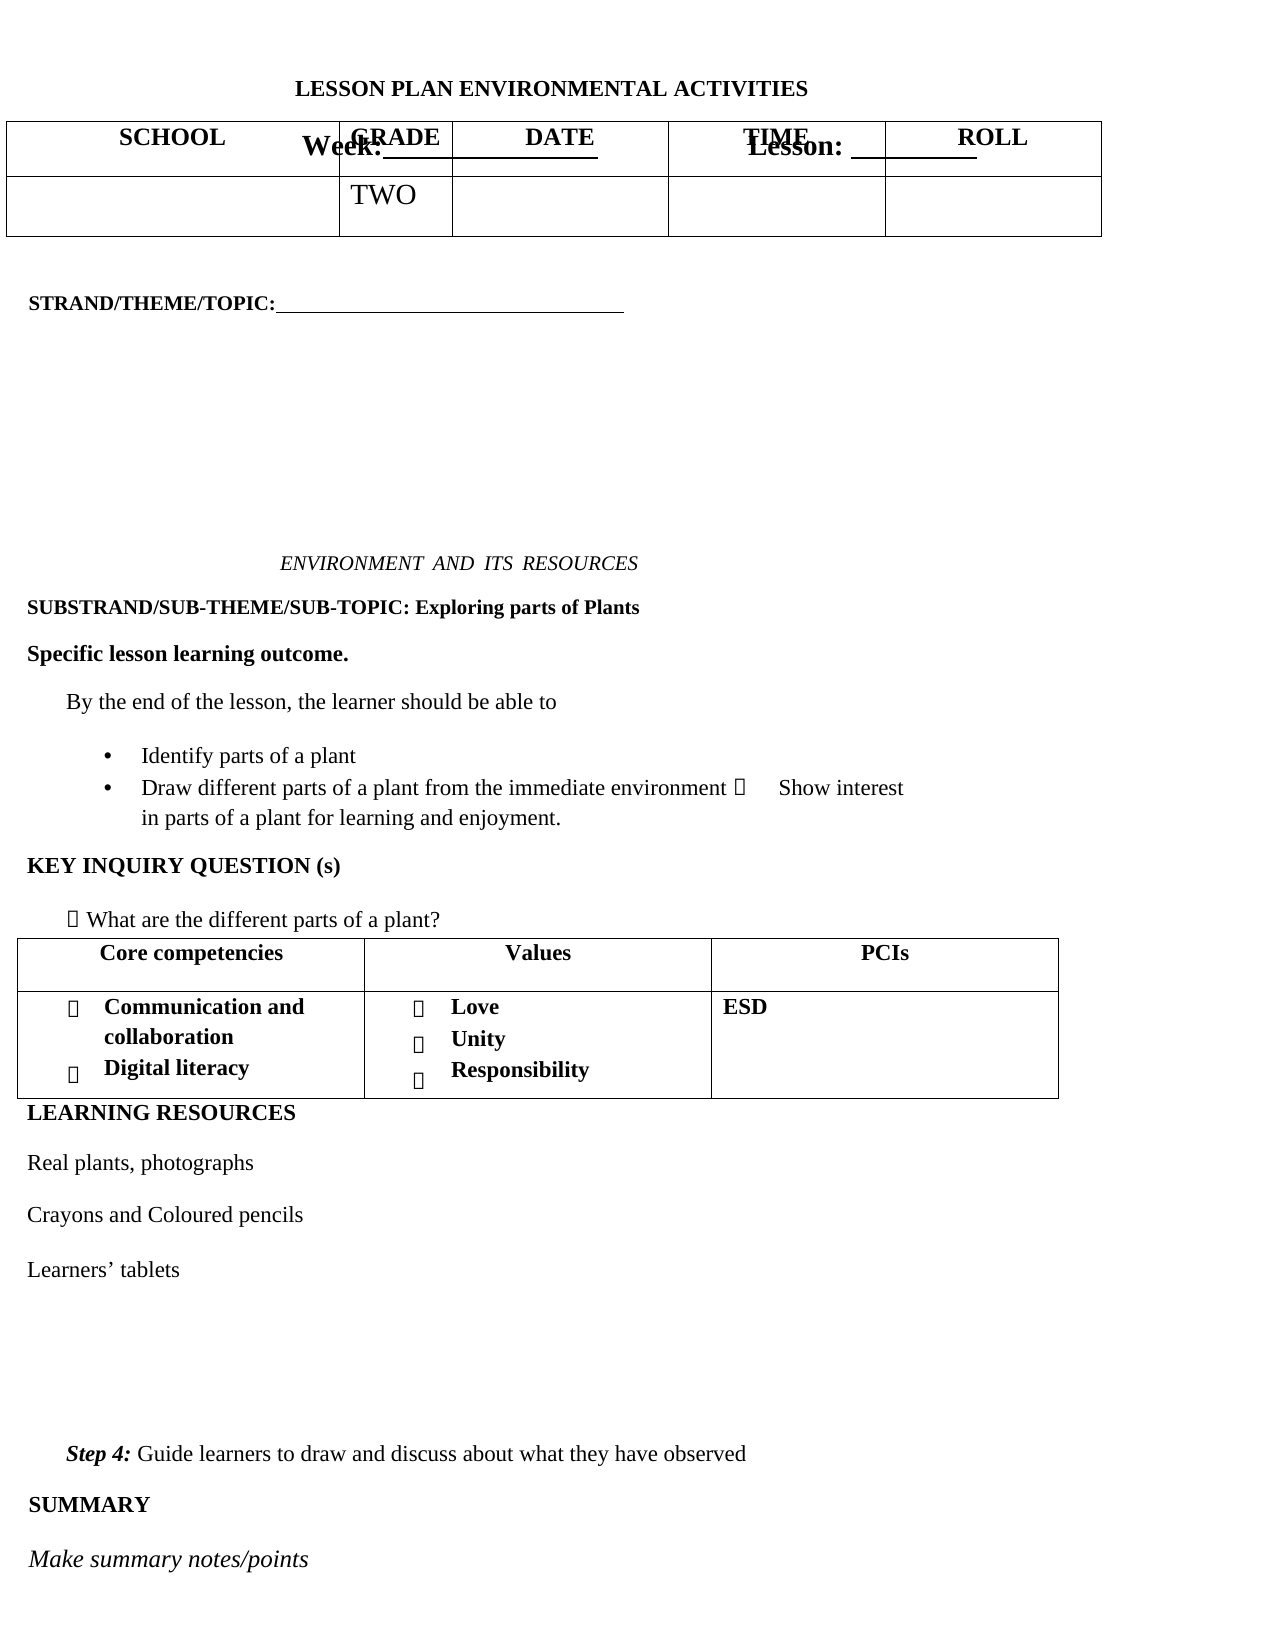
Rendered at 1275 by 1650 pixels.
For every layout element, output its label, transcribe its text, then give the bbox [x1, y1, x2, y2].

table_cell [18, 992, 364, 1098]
list Draw different parts of a plant from the immediate environment  Show interest in parts of a plant for learning and enjoyment. [103, 771, 915, 831]
text Real plants, photographs [27, 1149, 1086, 1176]
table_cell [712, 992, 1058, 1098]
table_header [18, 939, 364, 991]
text By the end of the lesson, the learner should be able to [66, 688, 1086, 715]
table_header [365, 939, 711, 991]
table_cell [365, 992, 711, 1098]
text Learners’ tablets [27, 1256, 1086, 1282]
text LEARNING RESOURCES [27, 1099, 1086, 1125]
text  What are the different parts of a plant? [66, 903, 1086, 934]
text KEY INQUIRY QUESTION (s) [27, 852, 1086, 879]
list Identify parts of a plant [103, 742, 915, 768]
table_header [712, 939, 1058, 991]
text ENVIRONMENT AND ITS RESOURCES SUBSTRAND/SUB-THEME/SUB-TOPIC: Exploring parts of Plants Specific lesson learning outcome. [27, 551, 640, 667]
text Crayons and Coloured pencils [27, 1201, 1086, 1227]
